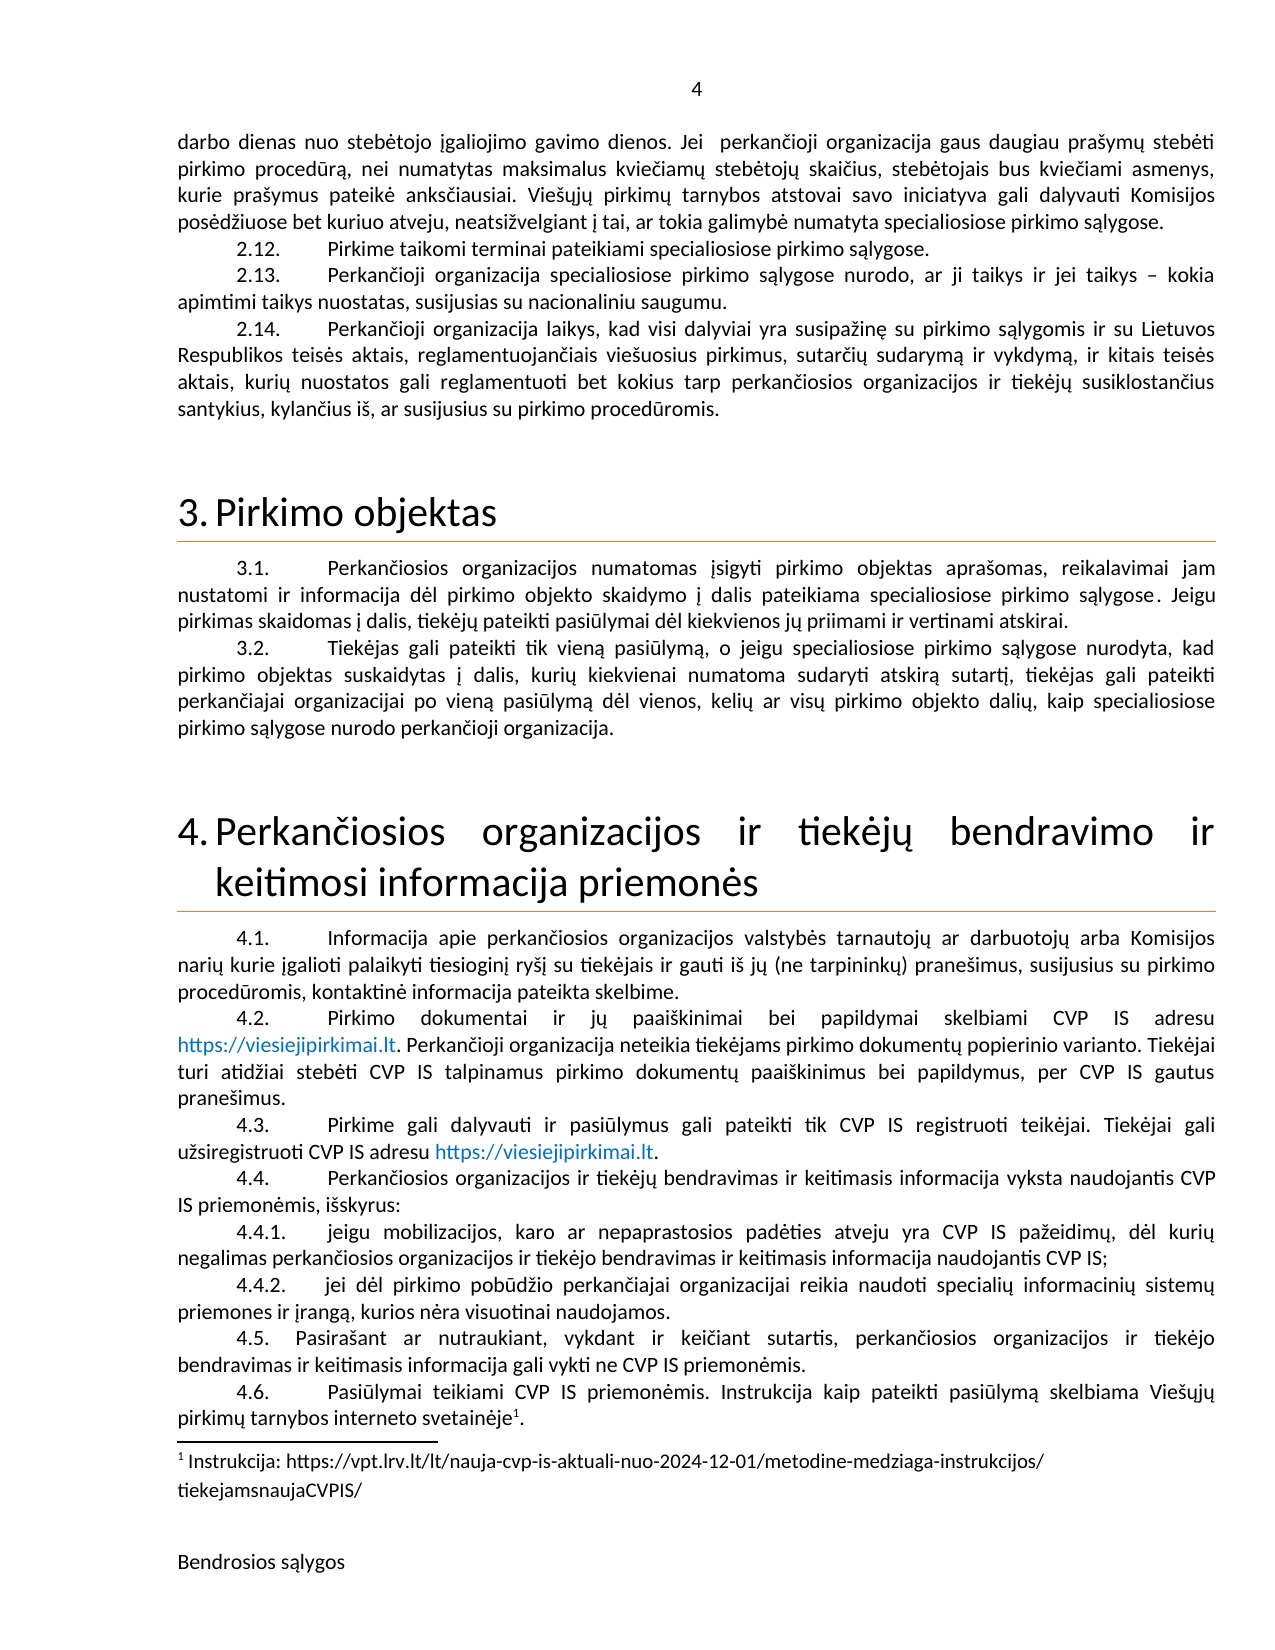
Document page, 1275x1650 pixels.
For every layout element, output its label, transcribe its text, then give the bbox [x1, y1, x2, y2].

list Pasiūlymai teikiami CVP IS priemonėmis. Instrukcija kaip pateikti pasiūlymą skelbiama Viešųjų pirkimų tarnybos interneto svetainėje. [177, 1378, 1216, 1431]
list Perkančioji organizacija laikys, kad visi dalyviai yra susipažinę su pirkimo sąlygomis ir su Lietuvos Respublikos teisės aktais, reglamentuojančiais viešuosius pirkimus, sutarčių sudarymą ir vykdymą, ir kitais teisės aktais, kurių nuostatos gali reglamentuoti bet kokius tarp perkančiosios organizacijos ir tiekėjų susiklostančius santykius, kylančius iš, ar susijusius su pirkimo procedūromis. [177, 315, 1216, 422]
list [177, 128, 1216, 235]
list Perkančiosios organizacijos numatomas įsigyti pirkimo objektas aprašomas, reikalavimai jam nustatomi ir informacija dėl pirkimo objekto skaidymo į dalis pateikiama specialiosiose pirkimo sąlygose. Jeigu pirkimas skaidomas į dalis, tiekėjų pateikti pasiūlymai dėl kiekvienos jų priimami ir vertinami atskirai. [177, 554, 1216, 634]
list Pasirašant ar nutraukiant, vykdant ir keičiant sutartis, perkančiosios organizacijos ir tiekėjo bendravimas ir keitimasis informacija gali vykti ne CVP IS priemonėmis. [177, 1324, 1216, 1378]
list Perkančiosios organizacijos ir tiekėjų bendravimas ir keitimasis informacija vyksta naudojantis CVP IS priemonėmis, išskyrus: [177, 1164, 1216, 1218]
list jeigu mobilizacijos, karo ar nepaprastosios padėties atveju yra CVP IS pažeidimų, dėl kurių negalimas perkančiosios organizacijos ir tiekėjo bendravimas ir keitimasis informacija naudojantis CVP IS; [177, 1218, 1216, 1271]
list jei dėl pirkimo pobūdžio perkančiajai organizacijai reikia naudoti specialių informacinių sistemų priemones ir įrangą, kurios nėra visuotinai naudojamos. [177, 1271, 1216, 1324]
list Pirkime gali dalyvauti ir pasiūlymus gali pateikti tik CVP IS registruoti teikėjai. Tiekėjai gali užsiregistruoti CVP IS adresu https://viesiejipirkimai.lt. [177, 1111, 1216, 1164]
subtitle Perkančiosios organizacijos ir tiekėjų bendravimo ir keitimosi informacija priemonės [177, 805, 1216, 911]
list Tiekėjas gali pateikti tik vieną pasiūlymą, o jeigu specialiosiose pirkimo sąlygose nurodyta, kad pirkimo objektas suskaidytas į dalis, kurių kiekvienai numatoma sudaryti atskirą sutartį, tiekėjas gali pateikti perkančiajai organizacijai po vieną pasiūlymą dėl vienos, kelių ar visų pirkimo objekto dalių, kaip specialiosiose pirkimo sąlygose nurodo perkančioji organizacija. [177, 634, 1216, 741]
list Pirkime taikomi terminai pateikiami specialiosiose pirkimo sąlygose. [177, 235, 1216, 262]
subtitle Pirkimo objektas [177, 486, 1216, 541]
list Pirkimo dokumentai ir jų paaiškinimai bei papildymai skelbiami CVP IS adresu https://viesiejipirkimai.lt. Perkančioji organizacija neteikia tiekėjams pirkimo dokumentų popierinio varianto. Tiekėjai turi atidžiai stebėti CVP IS talpinamus pirkimo dokumentų paaiškinimus bei papildymus, per CVP IS gautus pranešimus. [177, 1004, 1216, 1111]
list Perkančioji organizacija specialiosiose pirkimo sąlygose nurodo, ar ji taikys ir jei taikys – kokia apimtimi taikys nuostatas, susijusias su nacionaliniu saugumu. [177, 262, 1216, 315]
list Informacija apie perkančiosios organizacijos valstybės tarnautojų ar darbuotojų arba Komisijos narių kurie įgalioti palaikyti tiesioginį ryšį su tiekėjais ir gauti iš jų (ne tarpininkų) pranešimus, susijusius su pirkimo procedūromis, kontaktinė informacija pateikta skelbime. [177, 924, 1216, 1004]
